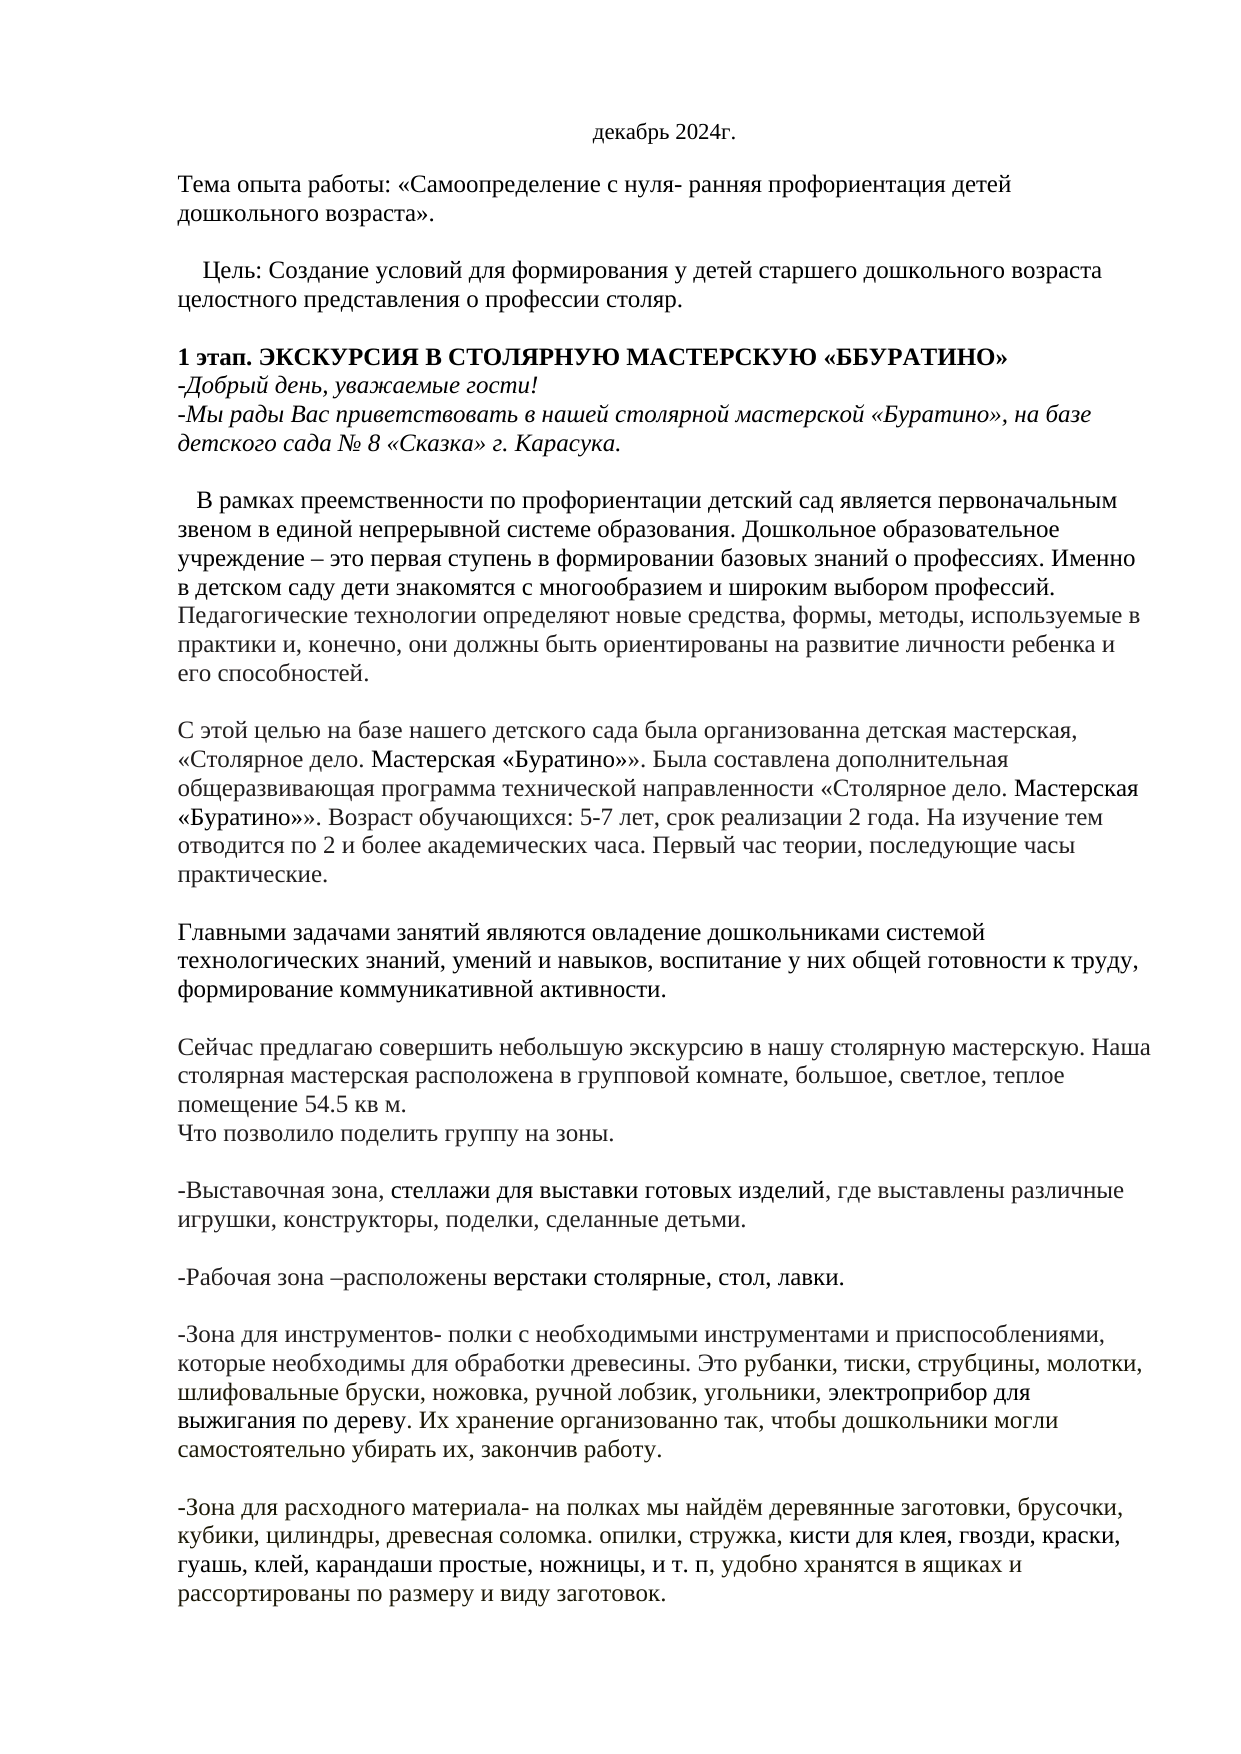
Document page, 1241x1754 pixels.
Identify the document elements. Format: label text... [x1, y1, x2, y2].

text -Зона для расходного материала- на полках мы найдём деревянные заготовки, брусочки, кубики, цилиндры, древесная соломка. опилки, стружка, кисти для клея, гвозди, краски, гуашь, клей, карандаши простые, ножницы, и т. п, удобно хранятся в ящиках и рассортированы по размеру и виду заготовок. [177, 1492, 1152, 1607]
text Сейчас предлагаю совершить небольшую экскурсию в нашу столярную мастерскую. Наша столярная мастерская расположена в групповой комнате, большое, светлое, теплое помещение 54.5 кв м. [177, 1032, 1152, 1118]
text декабрь 2024г. [177, 118, 1152, 144]
text Педагогические технологии определяют новые средства, формы, методы, используемые в практики и, конечно, они должны быть ориентированы на развитие личности ребенка и его способностей. [177, 600, 1152, 687]
text В рамках преемственности по профориентации детский сад является первоначальным звеном в единой непрерывной системе образования. Дошкольное образовательное учреждение – это первая ступень в формировании базовых знаний о профессиях. Именно в детском саду дети знакомятся с многообразием и широким выбором профессий. [177, 485, 1152, 600]
text Главными задачами занятий являются овладение дошкольниками системой технологических знаний, умений и навыков, воспитание у них общей готовности к труду, формирование коммуникативной активности. [667, 917, 1152, 1003]
text -Мы рады Вас приветствовать в нашей столярной мастерской «Буратино», на базе детского сада № 8 «Сказка» г. Карасука. [177, 399, 1152, 457]
text -Добрый день, уважаемые гости! [177, 370, 1152, 399]
text Цель: Создание условий для формирования у детей старшего дошкольного возраста целостного представления о профессии столяр. [177, 255, 1152, 313]
text Тема опыта работы: «Самоопределение с нуля- ранняя профориентация детей дошкольного возраста». [177, 169, 1152, 227]
text -Выставочная зона, стеллажи для выставки готовых изделий, где выставлены различные игрушки, конструкторы, поделки, сделанные детьми. [177, 1175, 1152, 1233]
text -Рабочая зона –расположены верстаки столярные, стол, лавки. [177, 1262, 1152, 1290]
text 1 этап. ЭКСКУРСИЯ В СТОЛЯРНУЮ МАСТЕРСКУЮ «ББУРАТИНО» [177, 342, 1152, 370]
text С этой целью на базе нашего детского сада была организованна детская мастерская, «Столярное дело. Мастерская «Буратино»». Была составлена дополнительная общеразвивающая программа технической направленности «Столярное дело. Мастерская «Буратино»». Возраст обучающихся: 5-7 лет, срок реализации 2 года. На изучение тем отводится по 2 и более академических часа. Первый час теории, последующие часы практические. [177, 715, 1152, 888]
text Что позволило поделить группу на зоны. [177, 1118, 1152, 1147]
text -Зона для инструментов- полки с необходимыми инструментами и приспособлениями, которые необходимы для обработки древесины. Это рубанки, тиски, струбцины, молотки, шлифовальные бруски, ножовка, ручной лобзик, угольники, электроприбор для выжигания по дереву. Их хранение организованно так, чтобы дошкольники могли самостоятельно убирать их, закончив работу. [177, 1319, 1152, 1463]
